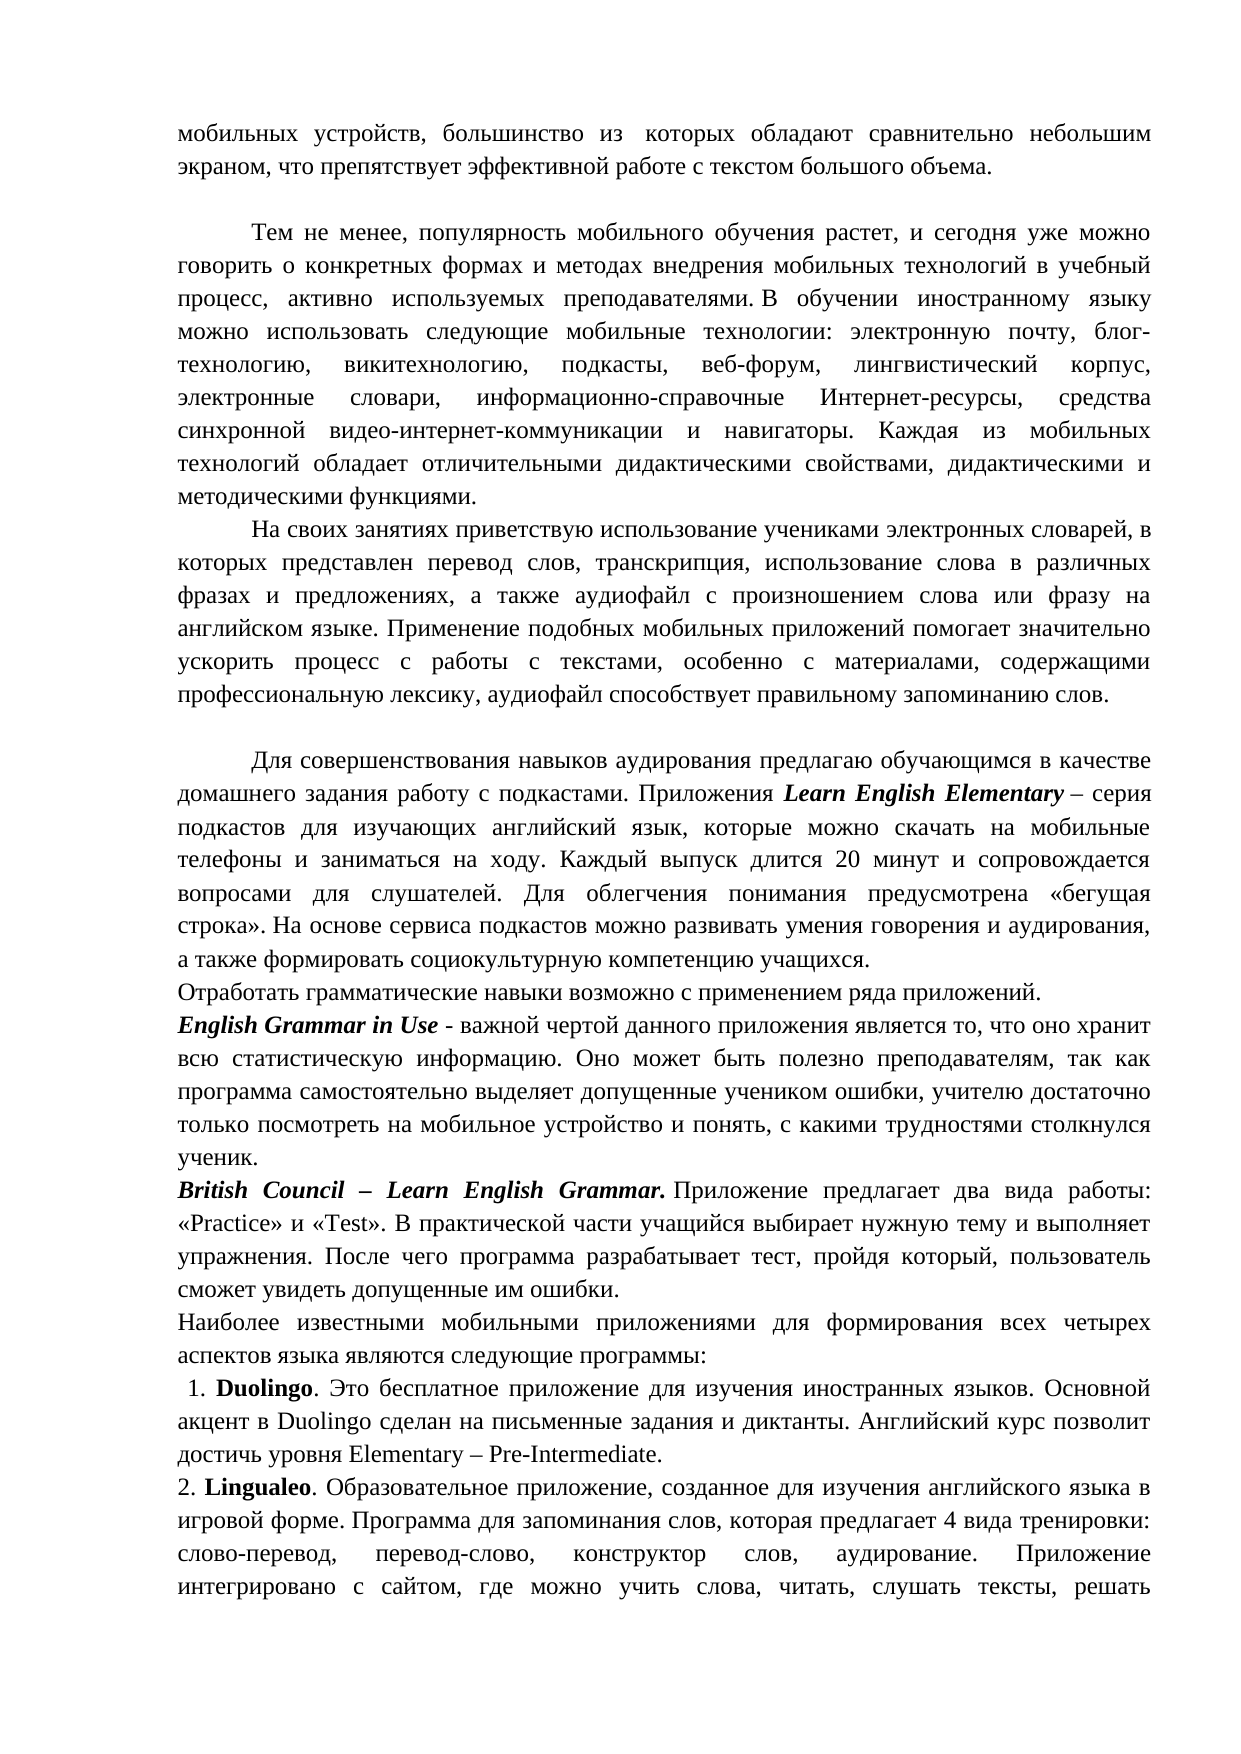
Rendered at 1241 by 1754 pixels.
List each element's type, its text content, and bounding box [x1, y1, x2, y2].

text Тем не менее, популярность мобильного обучения растет, и сегодня уже можно говорить о конкретных формах и методах внедрения мобильных технологий в учебный процесс, активно используемых преподавателями. В обучении иностранному языку можно использовать следующие мобильные технологии: электронную почту, блог-технологию, викитехнологию, подкасты, веб-форум, лингвистический корпус, электронные словари, информационно-справочные Интернет-ресурсы, средства синхронной видео-интернет-коммуникации и навигаторы. Каждая из мобильных технологий обладает отличительными дидактическими свойствами, дидактическими и методическими функциями. [177, 217, 1152, 510]
text 1. Duolingo. Это бесплатное приложение для изучения иностранных языков. Основной акцент в Duolingo сделан на письменные задания и диктанты. Английский курс позволит достичь уровня Elementary – Pre-Intermediate. [177, 1373, 1152, 1468]
text English Grammar in Use - важной чертой данного приложения является то, что оно хранит всю статистическую информацию. Оно может быть полезно преподавателям, так как программа самостоятельно выделяет допущенные учеником ошибки, учителю достаточно только посмотреть на мобильное устройство и понять, с какими трудностями столкнулся ученик. [177, 1010, 1152, 1171]
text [177, 1472, 1152, 1600]
text Наиболее известными мобильными приложениями для формирования всех четырех аспектов языка являются следующие программы: [177, 1307, 1152, 1369]
text British Council – Learn English Grammar. Приложение предлагает два вида работы: «Practice» и «Test». В практической части учащийся выбирает нужную тему и выполняет упражнения. После чего программа разрабатывает тест, пройдя который, пользователь сможет увидеть допущенные им ошибки. [177, 1175, 1152, 1303]
text Отработать грамматические навыки возможно с применением ряда приложений. [177, 977, 1152, 1005]
text Для совершенствования навыков аудирования предлагаю обучающимся в качестве домашнего задания работу с подкастами. Приложения Learn English Elementary – серия подкастов для изучающих английский язык, которые можно скачать на мобильные телефоны и заниматься на ходу. Каждый выпуск длится 20 минут и сопровождается вопросами для слушателей. Для облегчения понимания предусмотрена «бегущая строка». На основе сервиса подкастов можно развивать умения говорения и аудирования, а также формировать социокультурную компетенцию учащихся. [177, 746, 1152, 972]
text На своих занятиях приветствую использование учениками электронных словарей, в которых представлен перевод слов, транскрипция, использование слова в различных фразах и предложениях, а также аудиофайл с произношением слова или фразу на английском языке. Применение подобных мобильных приложений помогает значительно ускорить процесс с работы с текстами, особенно с материалами, содержащими профессиональную лексику, аудиофайл способствует правильному запоминанию слов. [177, 514, 1152, 708]
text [177, 118, 1152, 180]
